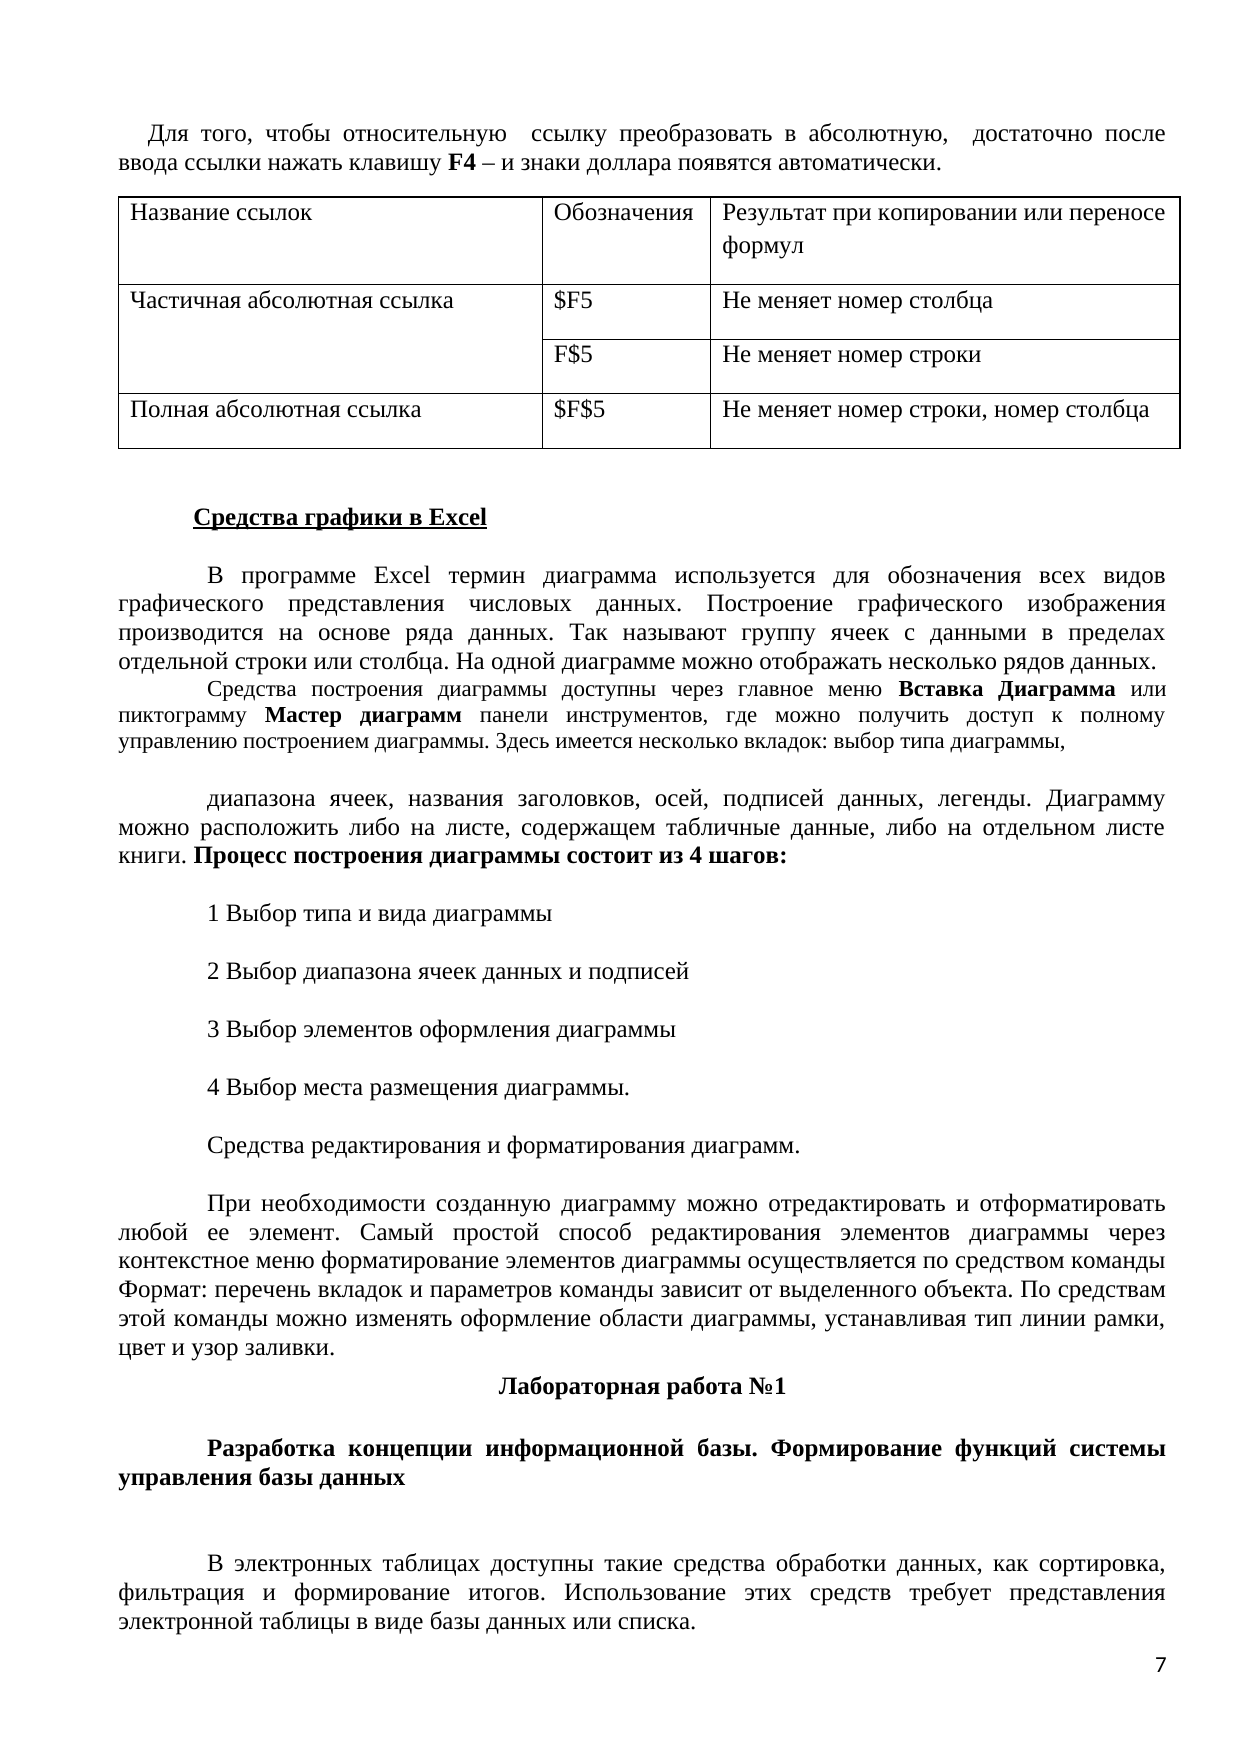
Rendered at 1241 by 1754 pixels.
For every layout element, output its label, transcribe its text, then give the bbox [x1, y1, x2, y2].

table_cell $F$5 [543, 394, 710, 447]
table_header Название ссылок [119, 198, 542, 284]
table_cell $F5 [543, 285, 710, 338]
text 4 Выбор места размещения диаграммы. [118, 1072, 1167, 1101]
table_cell Полная абсолютная ссылка [119, 394, 542, 447]
table_header Результат при копировании или переносе формул [711, 198, 1179, 284]
table_cell Не меняет номер строки [711, 340, 1179, 393]
text В электронных таблицах доступны такие средства обработки данных, как сортировка, фильтрация и формирование итогов. Использование этих средств требует представления электронной таблицы в виде базы данных или списка. [118, 1548, 1167, 1635]
text Лабораторная работа №1 [118, 1371, 1167, 1400]
text 1 Выбор типа и вида диаграммы [118, 898, 1167, 927]
text Средства построения диаграммы доступны через главное меню Вставка Диаграмма или пиктограмму Мастер диаграмм панели инструментов, где можно получить доступ к полному управлению построением диаграммы. Здесь имеется несколько вкладок: выбор типа диаграммы, [118, 675, 1167, 754]
table_cell Частичная абсолютная ссылка [119, 285, 542, 393]
text В программе Excel термин диаграмма используется для обозначения всех видов графического представления числовых данных. Построение графического изображения производится на основе ряда данных. Так называют группу ячеек с данными в пределах отдельной строки или столбца. На одной диаграмме можно отображать несколько рядов данных. [118, 560, 1167, 675]
text диапазона ячеек, названия заголовков, осей, подписей данных, легенды. Диаграмму можно расположить либо на листе, содержащем табличные данные, либо на отдельном листе книги. Процесс построения диаграммы состоит из 4 шагов: [118, 783, 1167, 869]
table_cell Не меняет номер строки, номер столбца [711, 394, 1179, 447]
table_cell Не меняет номер столбца [711, 285, 1179, 338]
text Разработка концепции информационной базы. Формирование функций системы управления базы данных [118, 1433, 1167, 1491]
table_cell F$5 [543, 340, 710, 393]
table_header Обозначения [543, 198, 710, 284]
text 3 Выбор элементов оформления диаграммы [118, 1014, 1167, 1043]
text При необходимости созданную диаграмму можно отредактировать и отформатировать любой ее элемент. Самый простой способ редактирования элементов диаграммы через контекстное меню форматирование элементов диаграммы осуществляется по средством команды Формат: перечень вкладок и параметров команды зависит от выделенного объекта. По средствам этой команды можно изменять оформление области диаграммы, устанавливая тип линии рамки, цвет и узор заливки. [118, 1188, 1167, 1361]
text Для того, чтобы относительную ссылку преобразовать в абсолютную, достаточно после ввода ссылки нажать клавишу F4 – и знаки доллара появятся автоматически. [118, 118, 1167, 176]
text Средства редактирования и форматирования диаграмм. [118, 1130, 1167, 1159]
text 2 Выбор диапазона ячеек данных и подписей [118, 956, 1167, 985]
text Средства графики в Excel [193, 502, 1167, 531]
